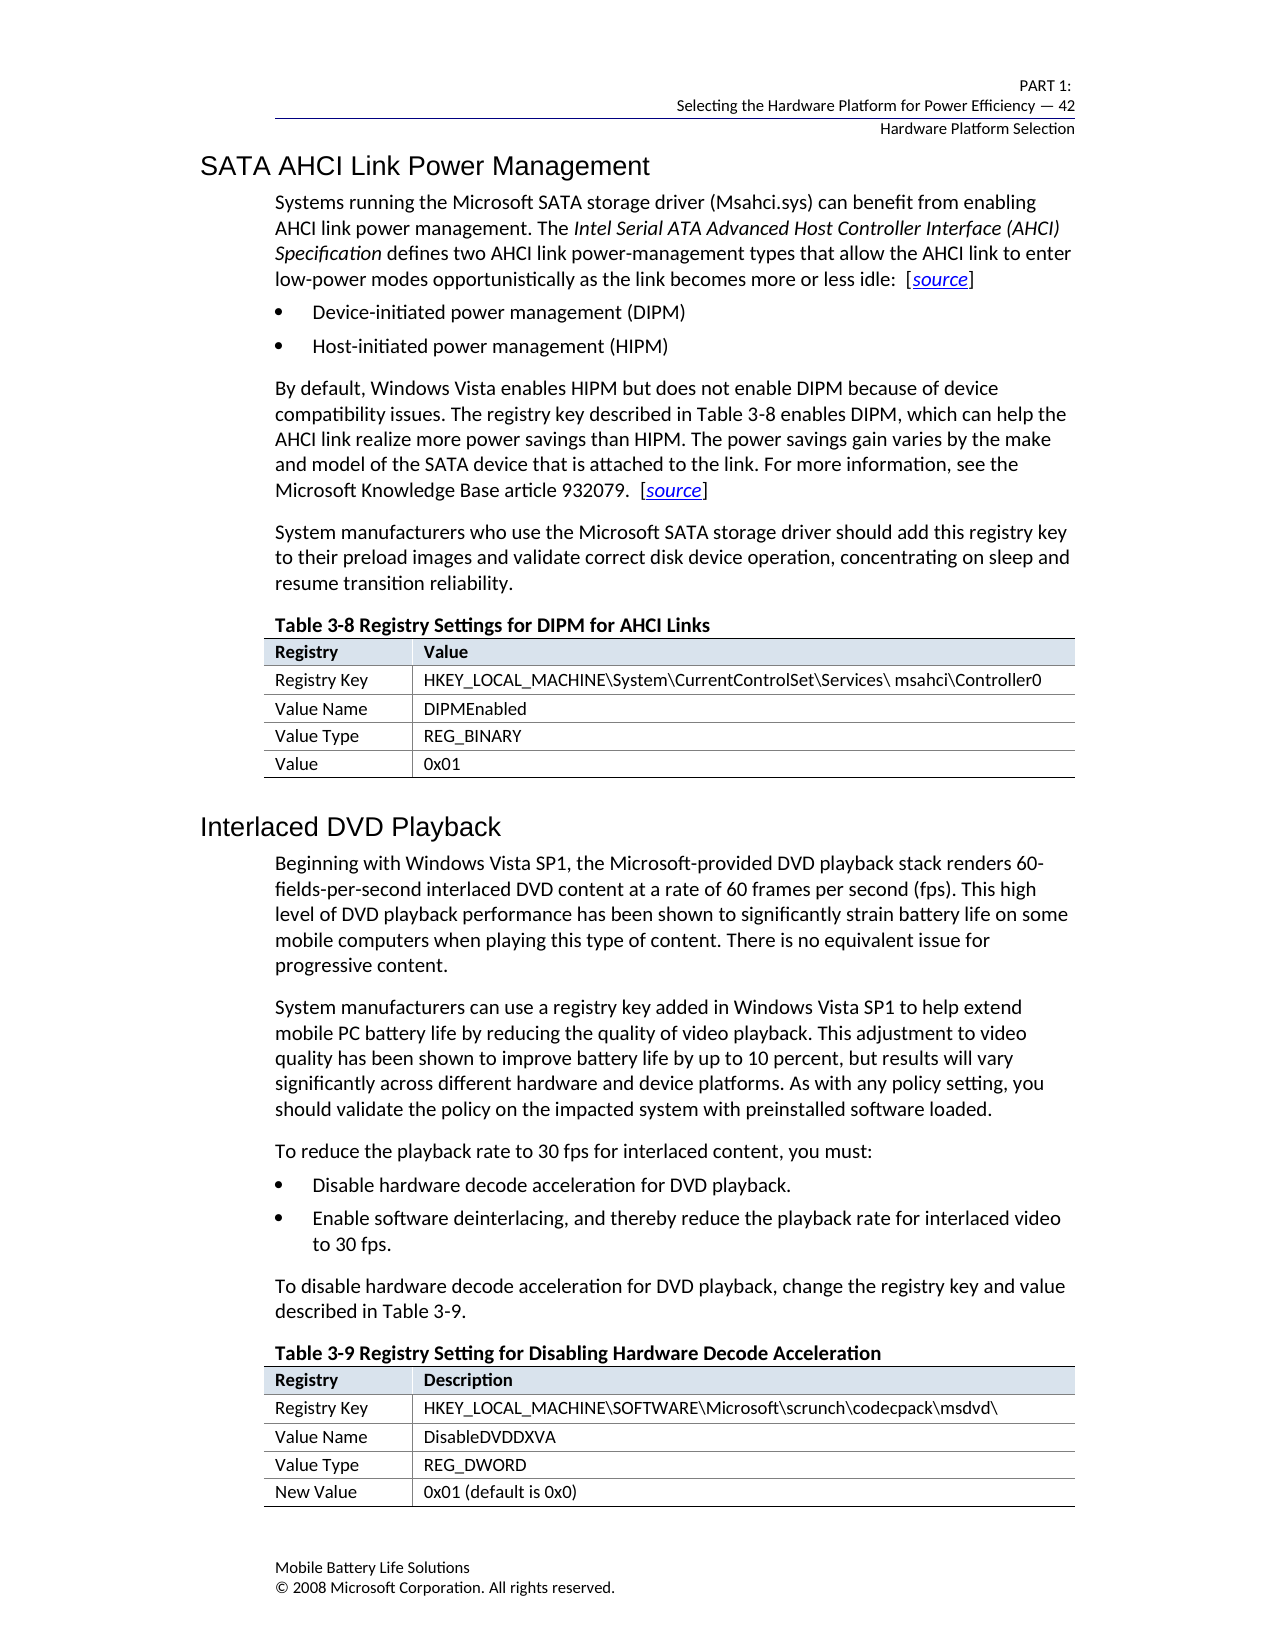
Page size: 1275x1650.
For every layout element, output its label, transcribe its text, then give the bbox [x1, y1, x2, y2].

table_header Value [413, 639, 1075, 665]
list Host-initiated power management (HIPM) [275, 333, 1075, 359]
subtitle SATA AHCI Link Power Management [200, 150, 1075, 181]
text Beginning with Windows Vista SP1, the Microsoft-provided DVD playback stack renders 60-fields-per-second interlaced DVD content at a rate of 60 frames per second (fps). This high level of DVD playback performance has been shown to significantly strain battery life on some mobile computers when playing this type of content. There is no equivalent issue for progressive content. [275, 851, 1075, 978]
table_header Registry [264, 1367, 412, 1394]
table_header Description [413, 1367, 1075, 1394]
text Table 3-8 Registry Settings for DIPM for AHCI Links [275, 612, 1075, 637]
subtitle Interlaced DVD Playback [200, 811, 1075, 842]
text To disable hardware decode acceleration for DVD playback, change the registry key and value described in Table 3-9. [275, 1273, 1075, 1324]
text To reduce the playback rate to 30 fps for interlaced content, you must: [275, 1138, 1087, 1163]
list Disable hardware decode acceleration for DVD playback. [275, 1172, 1075, 1197]
table_cell Value Name [264, 695, 412, 722]
text Table 3-9 Registry Setting for Disabling Hardware Decode Acceleration [275, 1341, 1075, 1366]
list Device-initiated power management (DIPM) [275, 299, 1075, 325]
table_cell Value Type [264, 1452, 412, 1478]
table_cell Value Name [264, 1424, 412, 1451]
text System manufacturers can use a registry key added in Windows Vista SP1 to help extend mobile PC battery life by reducing the quality of video playback. This adjustment to video quality has been shown to improve battery life by up to 10 percent, but results will vary significantly across different hardware and device platforms. As with any policy setting, you should validate the policy on the impacted system with preinstalled software loaded. [275, 994, 1075, 1121]
table_cell Registry Key [264, 1395, 412, 1423]
table_cell Value [264, 751, 412, 777]
table_cell REG_DWORD [413, 1452, 1075, 1478]
text By default, Windows Vista enables HIPM but does not enable DIPM because of device compatibility issues. The registry key described in Table 3-8 enables DIPM, which can help the AHCI link realize more power savings than HIPM. The power savings gain varies by the make and model of the SATA device that is attached to the link. For more information, see the Microsoft Knowledge Base article 932079. [source] [275, 375, 1075, 502]
table_cell DIPMEnabled [413, 695, 1075, 722]
table_cell Registry Key [264, 666, 412, 694]
table_cell REG_BINARY [413, 723, 1075, 749]
text System manufacturers who use the Microsoft SATA storage driver should add this registry key to their preload images and validate correct disk device operation, concentrating on sleep and resume transition reliability. [275, 519, 1075, 595]
table_cell Value Type [264, 723, 412, 749]
table_cell New Value [264, 1479, 412, 1506]
table_cell HKEY_LOCAL_MACHINE\System\CurrentControlSet\Services\ msahci\Controller0 [413, 666, 1075, 694]
table_cell DisableDVDDXVA [413, 1424, 1075, 1451]
table_header Registry [264, 639, 412, 665]
list Enable software deinterlacing, and thereby reduce the playback rate for interlaced video to 30 fps. [275, 1206, 1075, 1256]
table_cell 0x01 (default is 0x0) [413, 1479, 1075, 1506]
table_cell HKEY_LOCAL_MACHINE\SOFTWARE\Microsoft\scrunch\codecpack\msdvd\ [413, 1395, 1075, 1423]
table_cell 0x01 [413, 751, 1075, 777]
text Systems running the Microsoft SATA storage driver (Msahci.sys) can benefit from enabling AHCI link power management. The Intel Serial ATA Advanced Host Controller Interface (AHCI) Specification defines two AHCI link power-management types that allow the AHCI link to enter low-power modes opportunistically as the link becomes more or less idle: [source] [275, 189, 1075, 291]
